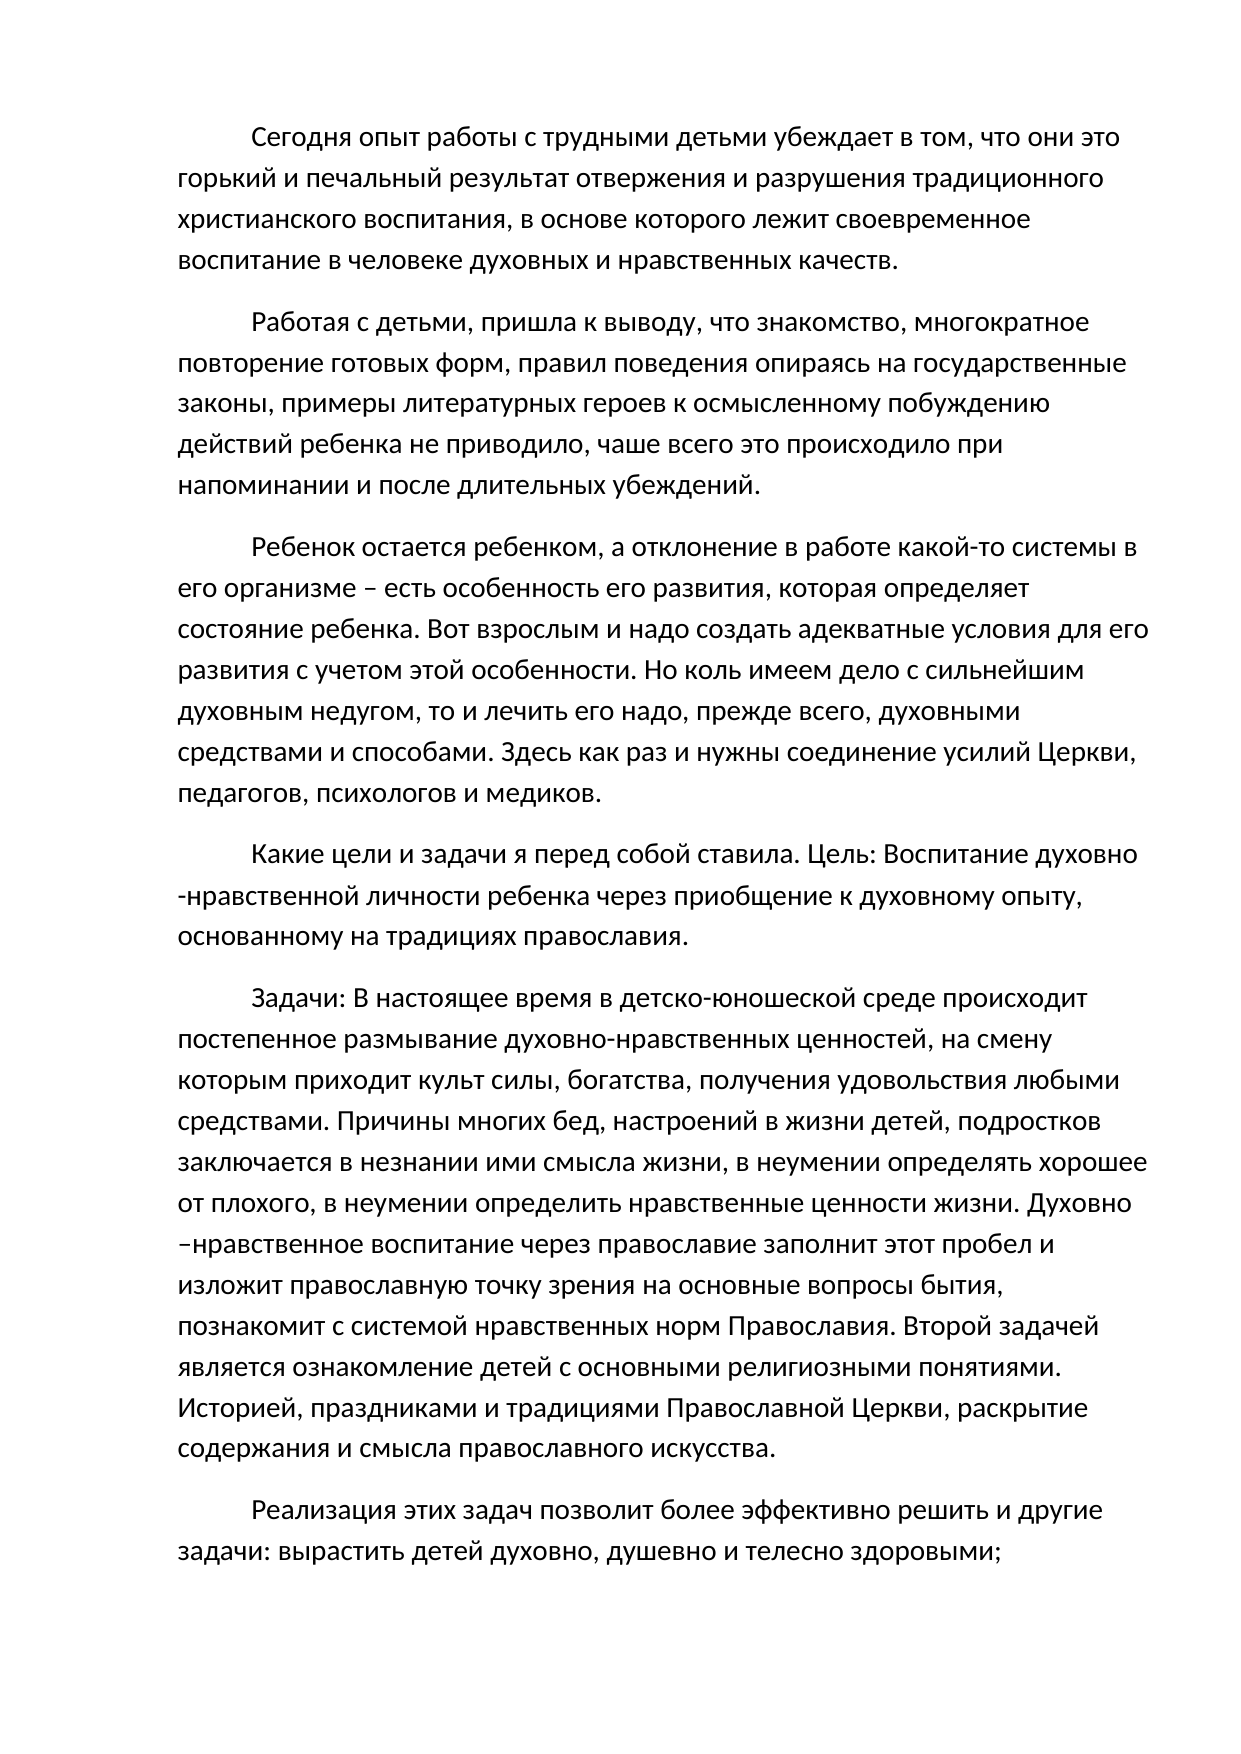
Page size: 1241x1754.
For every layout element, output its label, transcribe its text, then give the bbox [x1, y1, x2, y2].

text Какие цели и задачи я перед собой ставила. Цель: Воспитание духовно -нравственной личности ребенка через приобщение к духовному опыту, основанному на традициях православия. [177, 836, 1152, 953]
text Ребенок остается ребенком, а отклонение в работе какой-то системы в его организме – есть особенность его развития, которая определяет состояние ребенка. Вот взрослым и надо создать адекватные условия для его развития с учетом этой особенности. Но коль имеем дело с сильнейшим духовным недугом, то и лечить его надо, прежде всего, духовными средствами и способами. Здесь как раз и нужны соединение усилий Церкви, педагогов, психологов и медиков. [177, 528, 1152, 809]
text Работая с детьми, пришла к выводу, что знакомство, многократное повторение готовых форм, правил поведения опираясь на государственные законы, примеры литературных героев к осмысленному побуждению действий ребенка не приводило, чаше всего это происходило при напоминании и после длительных убеждений. [177, 303, 1152, 502]
text Сегодня опыт работы с трудными детьми убеждает в том, что они это горький и печальный результат отвержения и разрушения традиционного христианского воспитания, в основе которого лежит своевременное воспитание в человеке духовных и нравственных качеств. [177, 118, 1152, 277]
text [177, 1491, 1152, 1568]
text Задачи: В настоящее время в детско-юношеской среде происходит постепенное размывание духовно-нравственных ценностей, на смену которым приходит культ силы, богатства, получения удовольствия любыми средствами. Причины многих бед, настроений в жизни детей, подростков заключается в незнании ими смысла жизни, в неумении определять хорошее от плохого, в неумении определить нравственные ценности жизни. Духовно –нравственное воспитание через православие заполнит этот пробел и изложит православную точку зрения на основные вопросы бытия, познакомит с системой нравственных норм Православия. Второй задачей является ознакомление детей с основными религиозными понятиями. Историей, праздниками и традициями Православной Церкви, раскрытие содержания и смысла православного искусства. [177, 979, 1152, 1465]
